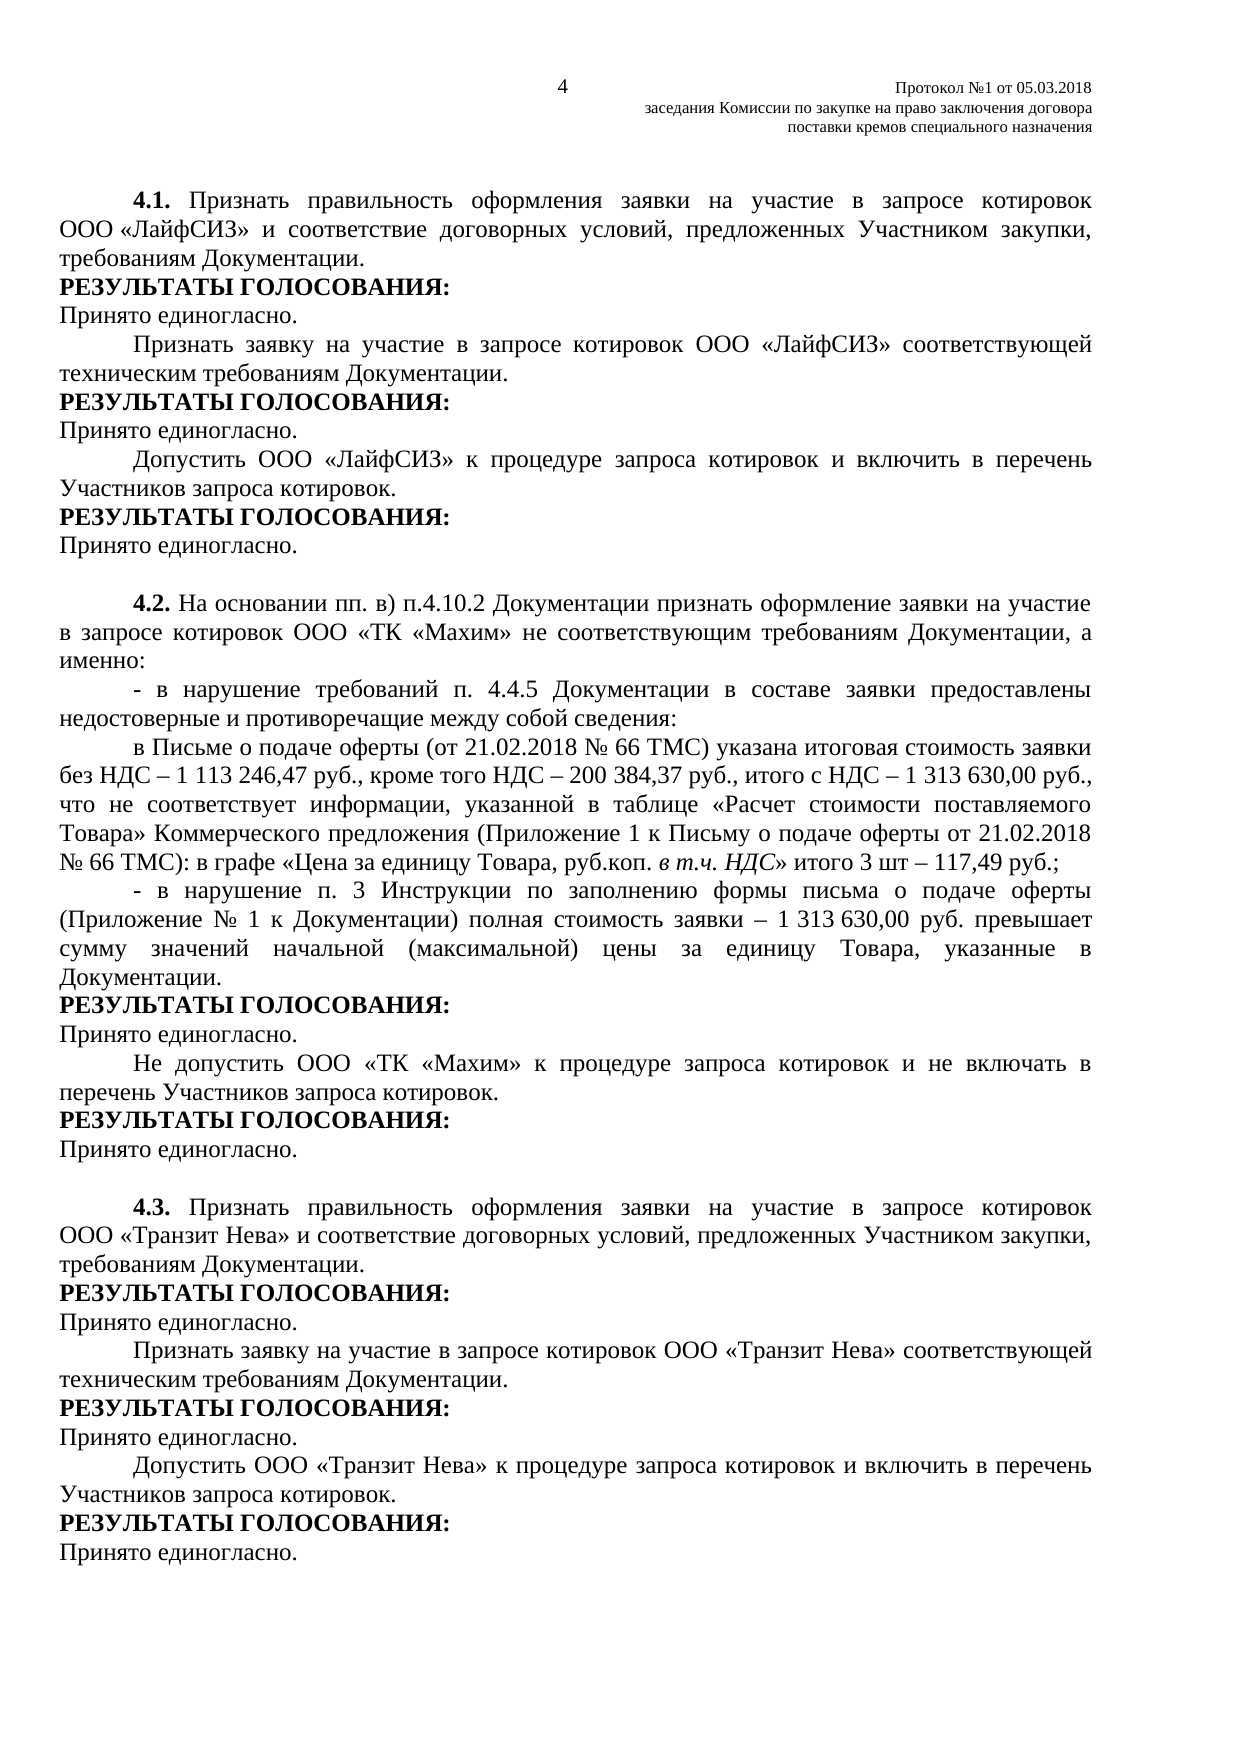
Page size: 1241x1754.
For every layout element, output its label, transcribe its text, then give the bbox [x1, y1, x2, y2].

text - в нарушение требований п. 4.4.5 Документации в составе заявки предоставлены недостоверные и противоречащие между собой сведения: [59, 674, 1092, 732]
subtitle 4.3. Признать правильность оформления заявки на участие в запросе котировок ООО «Транзит Нева» и соответствие договорных условий, предложенных Участником закупки, требованиям Документации. [59, 1192, 1092, 1278]
text РЕЗУЛЬТАТЫ ГОЛОСОВАНИЯ: [59, 272, 1092, 300]
text Принято единогласно. [59, 300, 1092, 329]
text в Письме о подаче оферты (от 21.02.2018 № 66 ТМС) указана итоговая стоимость заявки без НДС – 1 113 246,47 руб., кроме того НДС – 200 384,37 руб., итого с НДС – 1 313 630,00 руб., что не соответствует информации, указанной в таблице «Расчет стоимости поставляемого Товара» Коммерческого предложения (Приложение 1 к Письму о подаче оферты от 21.02.2018 № 66 ТМС): в графе «Цена за единицу Товара, руб.коп. в т.ч. НДС» итого 3 шт – 117,49 руб.; [59, 732, 1092, 875]
text Не допустить ООО «ТК «Махим» к процедуре запроса котировок и не включать в перечень Участников запроса котировок. [59, 1048, 1092, 1105]
text Признать заявку на участие в запросе котировок ООО «ЛайфСИЗ» соответствующей техническим требованиям Документации. [59, 329, 1092, 387]
subtitle 4.1. Признать правильность оформления заявки на участие в запросе котировок ООО «ЛайфСИЗ» и соответствие договорных условий, предложенных Участником закупки, требованиям Документации. [59, 185, 1092, 272]
text Принято единогласно. [59, 530, 1092, 559]
text РЕЗУЛЬТАТЫ ГОЛОСОВАНИЯ: [59, 387, 1092, 415]
text РЕЗУЛЬТАТЫ ГОЛОСОВАНИЯ: [59, 1105, 1092, 1134]
text Признать заявку на участие в запросе котировок ООО «Транзит Нева» соответствующей техническим требованиям Документации. [59, 1335, 1092, 1393]
text 4.2. На основании пп. в) п.4.10.2 Документации признать оформление заявки на участие в запросе котировок ООО «ТК «Махим» не соответствующим требованиям Документации, а именно: [59, 588, 1092, 674]
text РЕЗУЛЬТАТЫ ГОЛОСОВАНИЯ: [59, 1508, 1092, 1537]
text РЕЗУЛЬТАТЫ ГОЛОСОВАНИЯ: [59, 990, 1092, 1019]
text РЕЗУЛЬТАТЫ ГОЛОСОВАНИЯ: [59, 502, 1092, 530]
text Принято единогласно. [59, 1134, 1092, 1163]
text РЕЗУЛЬТАТЫ ГОЛОСОВАНИЯ: [59, 1278, 1092, 1307]
text - в нарушение п. 3 Инструкции по заполнению формы письма о подаче оферты (Приложение № 1 к Документации) полная стоимость заявки – 1 313 630,00 руб. превышает сумму значений начальной (максимальной) цены за единицу Товара, указанные в Документации. [59, 875, 1092, 990]
text Допустить ООО «ЛайфСИЗ» к процедуре запроса котировок и включить в перечень Участников запроса котировок. [59, 444, 1092, 502]
text Принято единогласно. [59, 1307, 1092, 1335]
text Принято единогласно. [59, 415, 1092, 444]
text Принято единогласно. [59, 1537, 1092, 1565]
text РЕЗУЛЬТАТЫ ГОЛОСОВАНИЯ: [59, 1393, 1092, 1422]
text Допустить ООО «Транзит Нева» к процедуре запроса котировок и включить в перечень Участников запроса котировок. [59, 1450, 1092, 1508]
text Принято единогласно. [59, 1019, 1092, 1048]
text Принято единогласно. [59, 1422, 1092, 1450]
